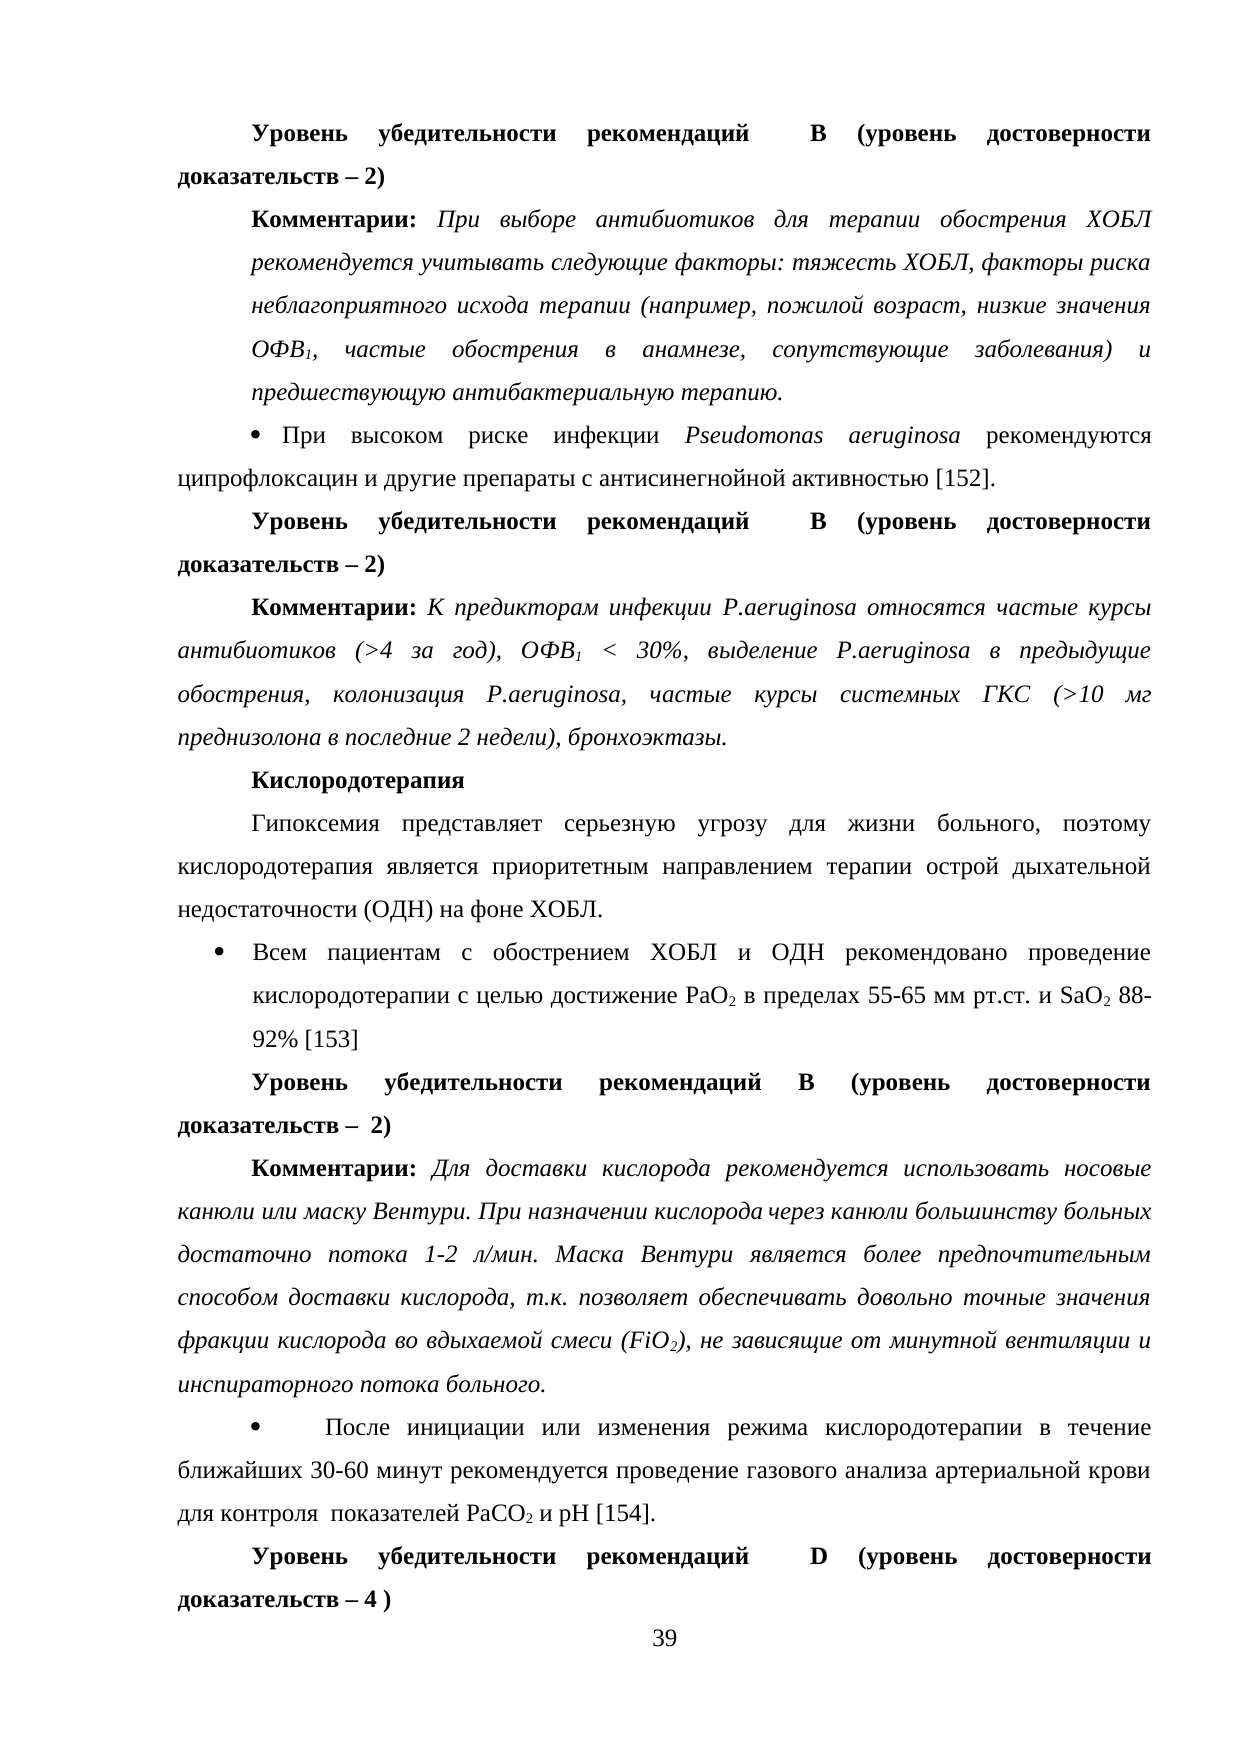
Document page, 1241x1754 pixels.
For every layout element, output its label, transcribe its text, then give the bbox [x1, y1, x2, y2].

list Всем пациентам с обострением ХОБЛ и ОДН рекомендовано проведение кислородотерапии с целью достижение РаО2 в пределах 55-65 мм рт.ст. и SaO2 88-92% [153] [215, 937, 1152, 1052]
text Комментарии: К предикторам инфекции P.aeruginosa относятся частые курсы антибиотиков (>4 за год), ОФВ1 < 30%, выделение P.aeruginosa в предыдущие обострения, колонизация P.aeruginosa, частые курсы системных ГКС (>10 мг преднизолона в последние 2 недели), бронхоэктазы. [177, 592, 1152, 751]
text Уровень убедительности рекомендаций В (уровень достоверности доказательств – 2) [177, 1067, 1152, 1139]
list При высоком риске инфекции Pseudomonas aeruginosa рекомендуются ципрофлоксацин и другие препараты с антисинегнойной активностью [152]. [177, 420, 1152, 492]
text Уровень убедительности рекомендаций D (уровень достоверности доказательств – 4 ) [177, 1541, 1152, 1613]
subtitle Кислородотерапия [177, 765, 1152, 794]
text Комментарии: При выборе антибиотиков для терапии обострения ХОБЛ рекомендуется учитывать следующие факторы: тяжесть ХОБЛ, факторы риска неблагоприятного исхода терапии (например, пожилой возраст, низкие значения ОФВ1, частые обострения в анамнезе, сопутствующие заболевания) и предшествующую антибактериальную терапию. [251, 204, 1152, 406]
text Уровень убедительности рекомендаций В (уровень достоверности доказательств – 2) [177, 118, 1152, 190]
text Комментарии: Для доставки кислорода рекомендуется использовать носовые канюли или маску Вентури. При назначении кислорода через канюли большинству больных достаточно потока 1-2 л/мин. Маска Вентури является более предпочтительным способом доставки кислорода, т.к. позволяет обеспечивать довольно точные значения фракции кислорода во вдыхаемой смеси (FiO2), не зависящие от минутной вентиляции и инспираторного потока больного. [177, 1153, 1152, 1397]
list После инициации или изменения режима кислородотерапии в течение ближайших 30-60 минут рекомендуется проведение газового анализа артериальной крови для контроля показателей РаСО2 и рН [154]. [177, 1412, 1152, 1527]
text Уровень убедительности рекомендаций В (уровень достоверности доказательств – 2) [177, 506, 1152, 578]
text Гипоксемия представляет серьезную угрозу для жизни больного, поэтому кислородотерапия является приоритетным направлением терапии острой дыхательной недостаточности (ОДН) на фоне ХОБЛ. [177, 808, 1152, 923]
